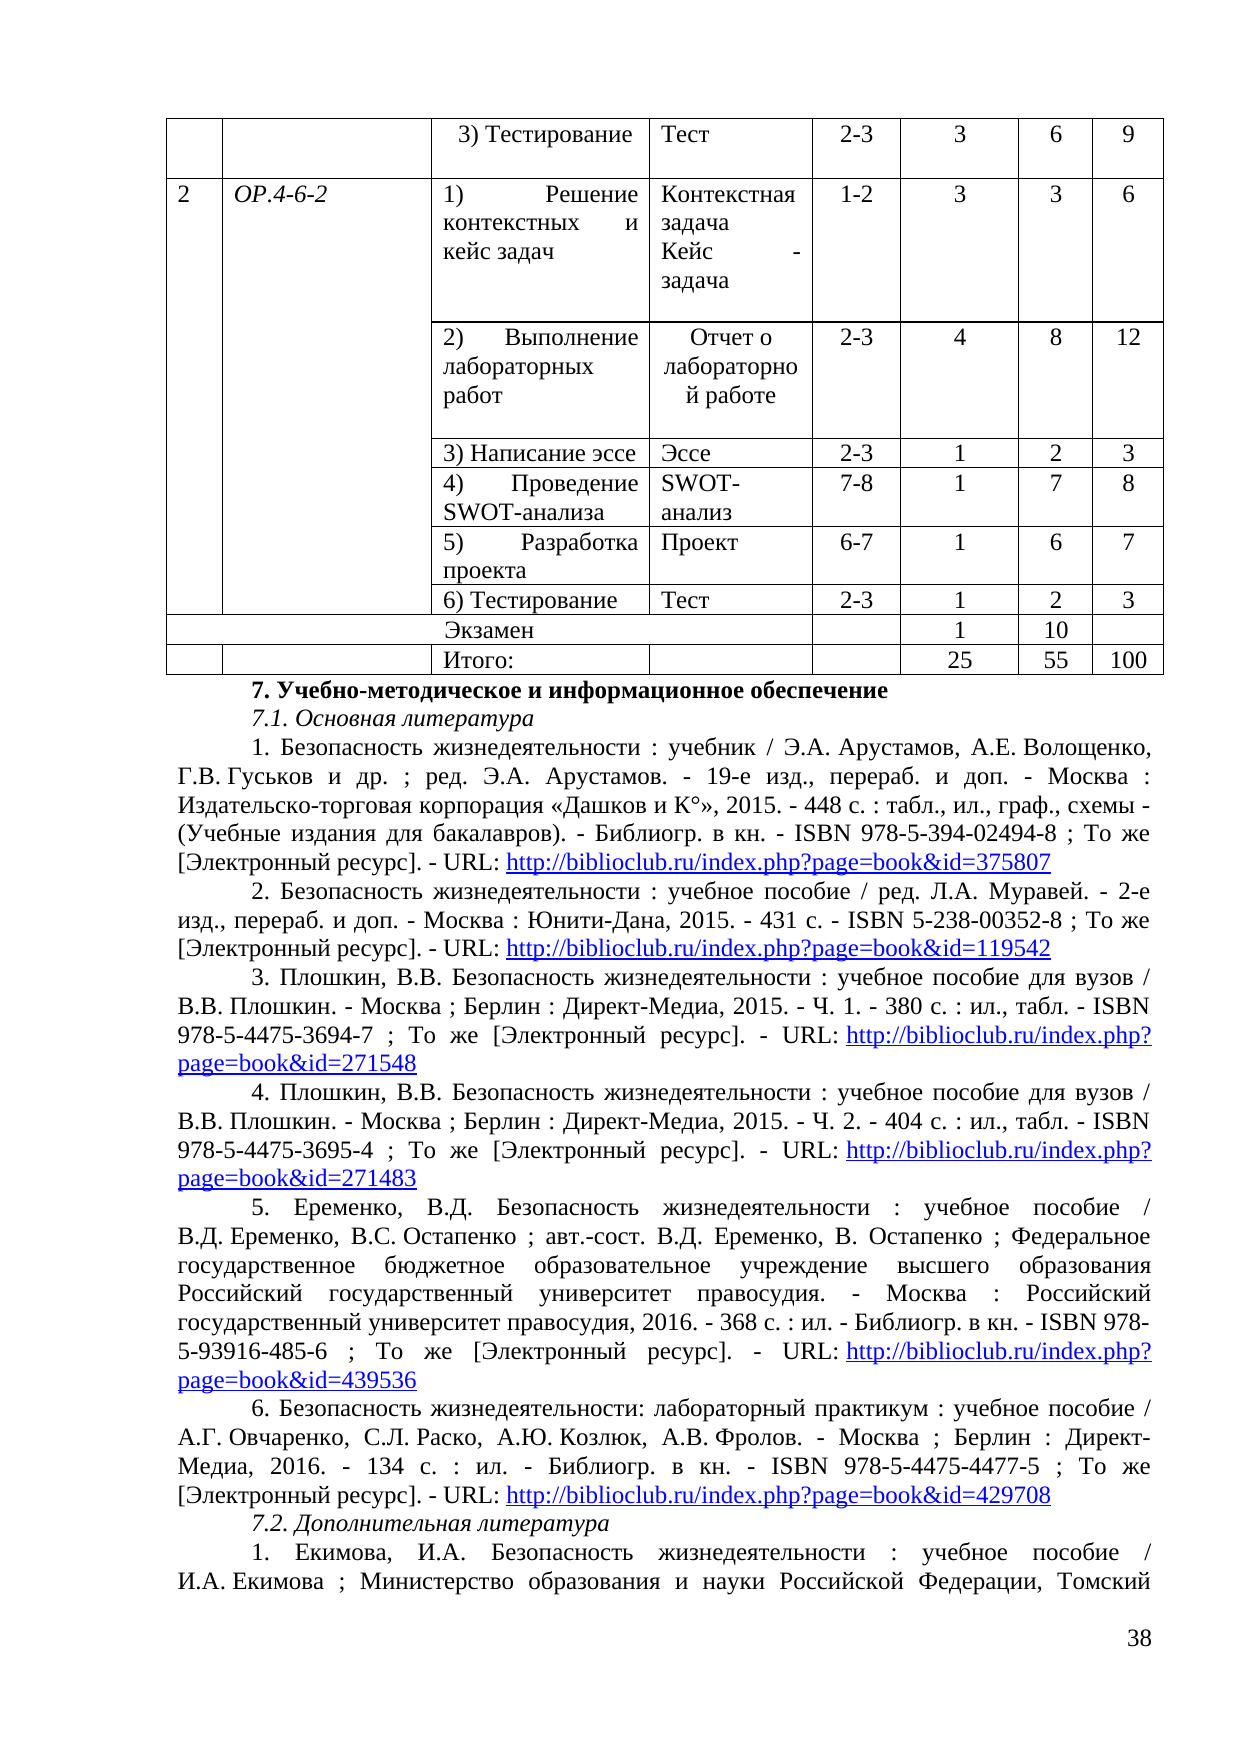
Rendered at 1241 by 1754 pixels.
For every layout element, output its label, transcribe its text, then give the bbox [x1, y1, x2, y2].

text 2. Безопасность жизнедеятельности : учебное пособие / ред. Л.А. Муравей. - 2-е изд., перераб. и доп. - Москва : Юнити-Дана, 2015. - 431 с. - ISBN 5-238-00352-8 ; То же [Электронный ресурс]. - URL: http://biblioclub.ru/index.php?page=book&id=119542 [177, 876, 1152, 962]
table_cell 3 [1019, 179, 1092, 321]
table_cell 7-8 [813, 468, 900, 526]
table_cell 12 [1093, 323, 1163, 437]
table_cell 3 [901, 179, 1018, 321]
table_cell [813, 615, 900, 644]
table_cell Проект [650, 527, 812, 584]
table_cell 2-3 [813, 439, 900, 467]
table_cell 55 [1019, 645, 1092, 674]
table_cell 7 [1019, 468, 1092, 526]
table_cell 3 [901, 119, 1018, 178]
table_cell ОР.4-6-2 [223, 179, 431, 614]
table_cell 2-3 [813, 119, 900, 178]
table_cell Отчет о лабораторной работе [650, 323, 812, 437]
table_cell 2 [1019, 439, 1092, 467]
table_cell [650, 645, 812, 674]
table_cell 2-3 [813, 323, 900, 437]
table_cell 2 [167, 179, 222, 614]
text 5. Еременко, В.Д. Безопасность жизнедеятельности : учебное пособие / В.Д. Еременко, В.С. Остапенко ; авт.-сост. В.Д. Еременко, В. Остапенко ; Федеральное государственное бюджетное образовательное учреждение высшего образования Российский государственный университет правосудия. - Москва : Российский государственный университет правосудия, 2016. - 368 с. : ил. - Библиогр. в кн. - ISBN 978-5-93916-485-6 ; То же [Электронный ресурс]. - URL: http://biblioclub.ru/index.php?page=book&id=439536 [177, 1192, 1152, 1393]
table_cell 6-7 [813, 527, 900, 584]
table_cell Контекстная задача Кейс - задача [650, 179, 812, 321]
table_cell 8 [1093, 468, 1163, 526]
text 1. Безопасность жизнедеятельности : учебник / Э.А. Арустамов, А.Е. Волощенко, Г.В. Гуськов и др. ; ред. Э.А. Арустамов. - 19-е изд., перераб. и доп. - Москва : Издательско-торговая корпорация «Дашков и К°», 2015. - 448 с. : табл., ил., граф., схемы - (Учебные издания для бакалавров). - Библиогр. в кн. - ISBN 978-5-394-02494-8 ; То же [Электронный ресурс]. - URL: http://biblioclub.ru/index.php?page=book&id=375807 [177, 732, 1152, 876]
text 7.2. Дополнительная литература [177, 1508, 1152, 1537]
table_cell [813, 645, 900, 674]
table_cell Тестирование [432, 119, 649, 178]
table_cell [167, 645, 222, 674]
table_cell 1 [901, 615, 1018, 644]
table_cell 10 [1019, 615, 1092, 644]
table_cell 7 [1093, 527, 1163, 584]
table_cell Тест [650, 585, 812, 614]
text 4. Плошкин, В.В. Безопасность жизнедеятельности : учебное пособие для вузов / В.В. Плошкин. - Москва ; Берлин : Директ-Медиа, 2015. - Ч. 2. - 404 с. : ил., табл. - ISBN 978-5-4475-3695-4 ; То же [Электронный ресурс]. - URL: http://biblioclub.ru/index.php?page=book&id=271483 [177, 1077, 1152, 1192]
table_cell 1 [901, 585, 1018, 614]
table_cell Эссе [650, 439, 812, 467]
table_cell 1) Решение контекстных и кейс задач [432, 179, 649, 321]
text 6. Безопасность жизнедеятельности: лабораторный практикум : учебное пособие / А.Г. Овчаренко, С.Л. Раско, А.Ю. Козлюк, А.В. Фролов. - Москва ; Берлин : Директ-Медиа, 2016. - 134 с. : ил. - Библиогр. в кн. - ISBN 978-5-4475-4477-5 ; То же [Электронный ресурс]. - URL: http://biblioclub.ru/index.php?page=book&id=429708 [177, 1393, 1152, 1508]
table_cell 8 [1019, 323, 1092, 437]
table_cell Экзамен [167, 615, 812, 644]
table_cell 6 [1019, 119, 1092, 178]
table_cell 9 [1093, 119, 1163, 178]
table_cell [1093, 615, 1163, 644]
text 7. Учебно-методическое и информационное обеспечение [177, 675, 1152, 703]
table_cell 6 [1019, 527, 1092, 584]
table_cell 6) Тестирование [432, 585, 649, 614]
table_cell 5) Разработка проекта [432, 527, 649, 584]
table_cell 3) Написание эссе [432, 439, 649, 467]
table_cell 1 [901, 439, 1018, 467]
table_cell 4 [901, 323, 1018, 437]
table_cell 4) Проведение SWOT-анализа [432, 468, 649, 526]
table_cell SWOT-анализ [650, 468, 812, 526]
table_cell Итого: [432, 645, 649, 674]
table_cell [223, 645, 431, 674]
table_cell 2-3 [813, 585, 900, 614]
table_cell 1 [901, 527, 1018, 584]
table_cell 6 [1093, 179, 1163, 321]
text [177, 1537, 1152, 1595]
text 7.1. Основная литература [177, 703, 1152, 732]
table_cell 1 [901, 468, 1018, 526]
text 3. Плошкин, В.В. Безопасность жизнедеятельности : учебное пособие для вузов / В.В. Плошкин. - Москва ; Берлин : Директ-Медиа, 2015. - Ч. 1. - 380 с. : ил., табл. - ISBN 978-5-4475-3694-7 ; То же [Электронный ресурс]. - URL: http://biblioclub.ru/index.php?page=book&id=271548 [177, 962, 1152, 1077]
table_cell 100 [1093, 645, 1163, 674]
table_cell Тест [650, 119, 812, 178]
table_cell 3 [1093, 585, 1163, 614]
table_cell 25 [901, 645, 1018, 674]
table_cell 2) Выполнение лабораторных работ [432, 323, 649, 437]
table_cell 1-2 [813, 179, 900, 321]
table_cell 3 [1093, 439, 1163, 467]
table_cell 2 [1019, 585, 1092, 614]
